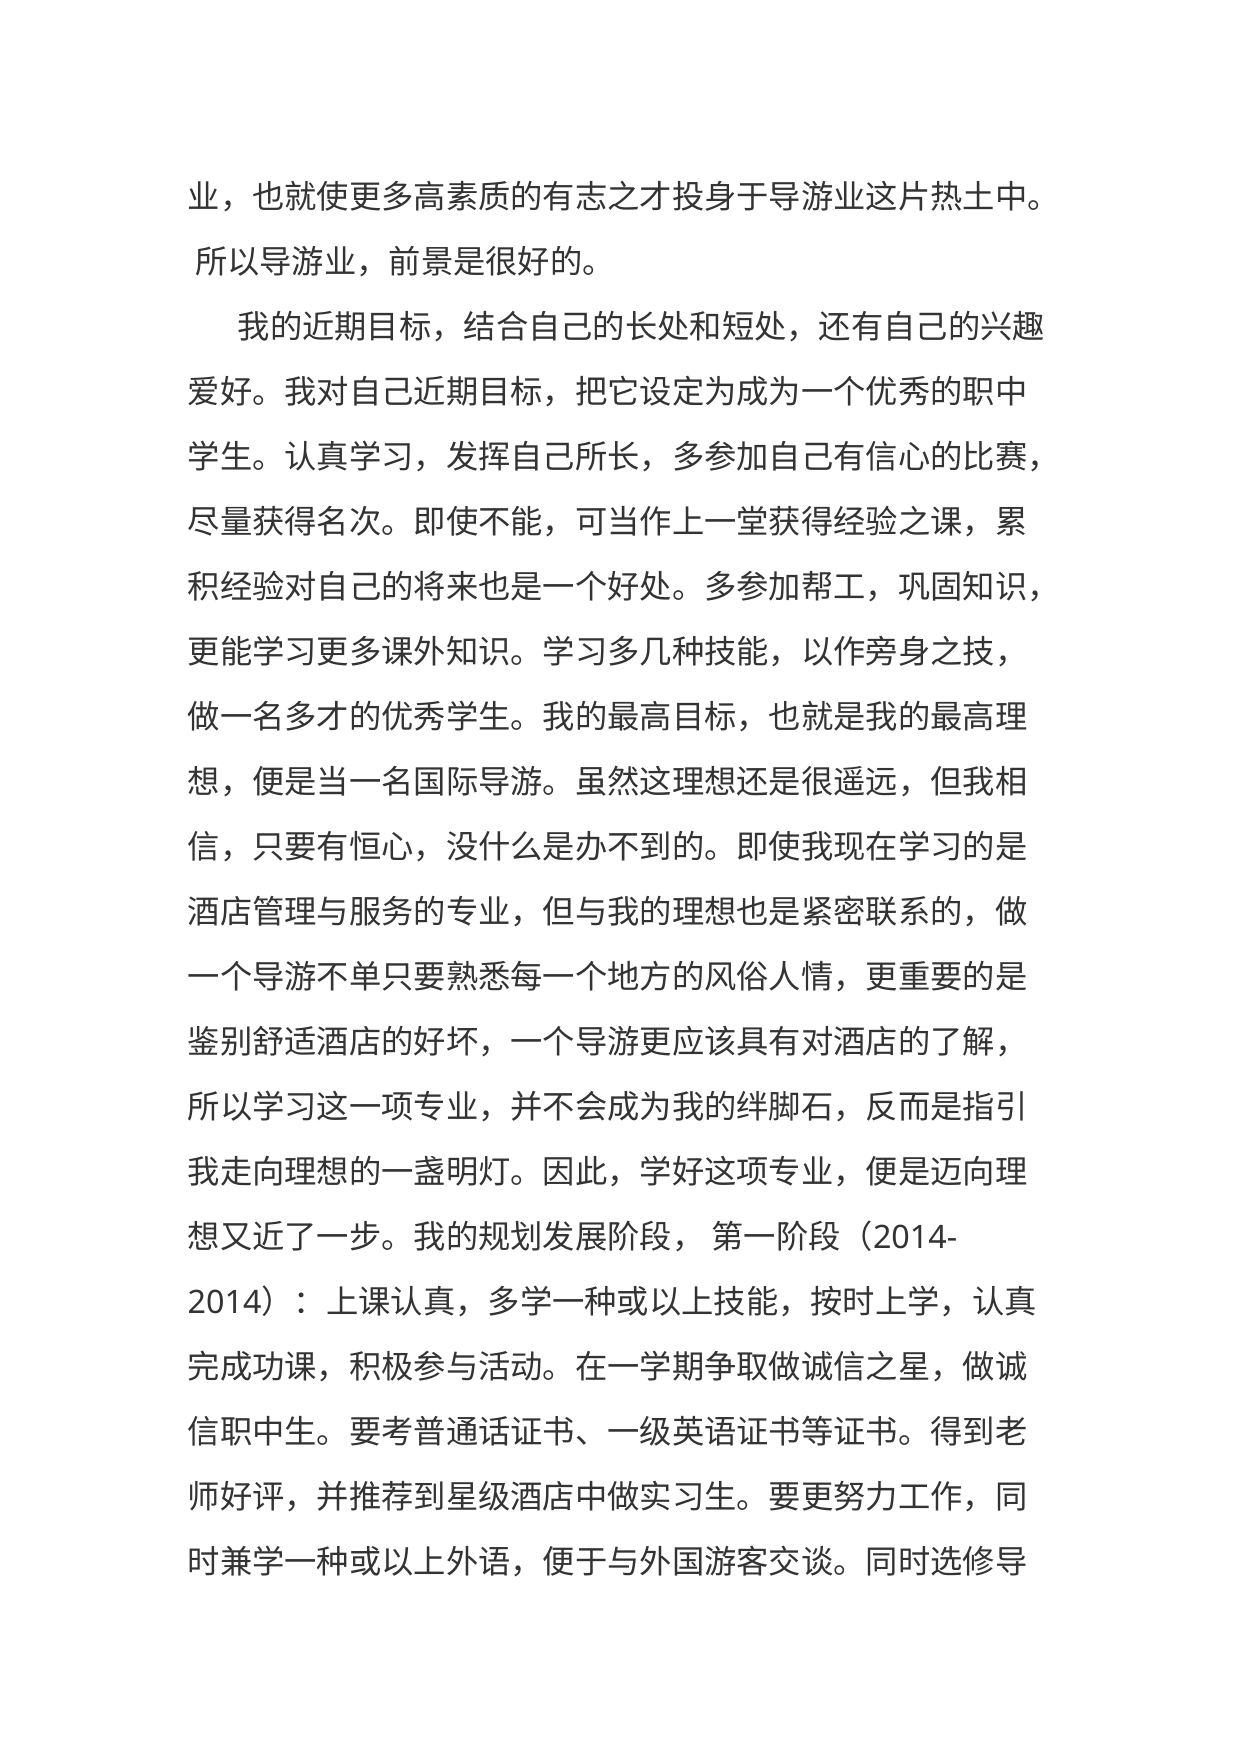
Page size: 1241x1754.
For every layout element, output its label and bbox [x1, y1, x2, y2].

text [187, 292, 1053, 1592]
text [187, 162, 1053, 292]
